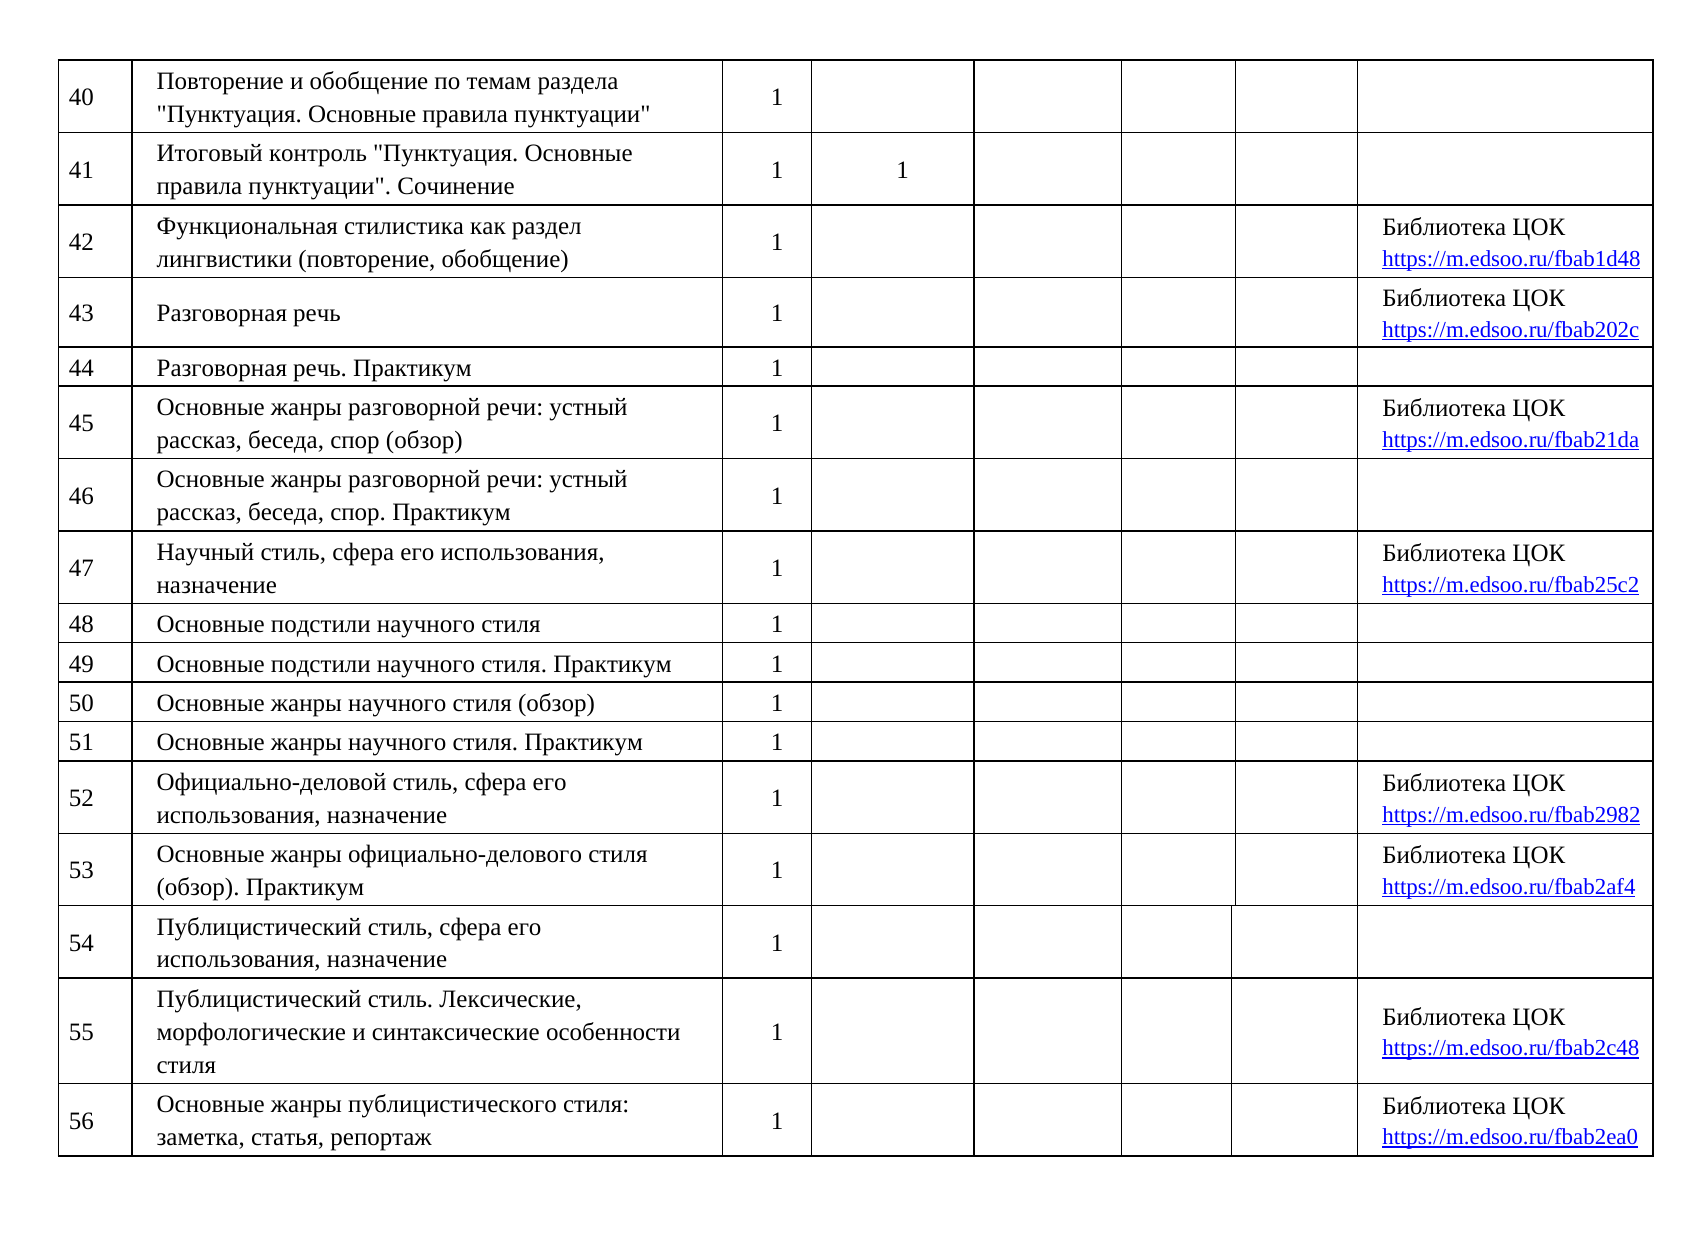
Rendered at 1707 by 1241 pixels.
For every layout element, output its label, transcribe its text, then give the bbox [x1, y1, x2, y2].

table_cell [1122, 61, 1235, 132]
table_cell [1122, 979, 1231, 1083]
table_cell Официально-деловой стиль, сфера его использования, назначение [133, 762, 722, 832]
table_cell [1236, 133, 1357, 204]
table_cell 40 [59, 61, 131, 132]
table_cell [975, 206, 1121, 276]
table_cell 46 [59, 459, 131, 530]
table_cell Библиотека ЦОК https://m.edsoo.ru/fbab2af4 [1358, 834, 1652, 905]
table_cell [812, 604, 973, 642]
table_cell [812, 834, 973, 905]
table_cell Основные жанры разговорной речи: устный рассказ, беседа, спор (обзор) [133, 387, 722, 458]
table_cell Основные подстили научного стиля [133, 604, 722, 642]
table_cell [975, 1084, 1121, 1155]
table_cell 1 [723, 906, 811, 977]
table_cell 45 [59, 387, 131, 458]
table_cell [1358, 133, 1652, 204]
table_cell 52 [59, 762, 131, 832]
table_cell [975, 979, 1121, 1083]
table_cell Функциональная стилистика как раздел лингвистики (повторение, обобщение) [133, 206, 722, 276]
table_cell [1122, 604, 1235, 642]
table_cell [1122, 834, 1235, 905]
table_cell 56 [59, 1084, 131, 1155]
table_cell [1236, 206, 1357, 276]
table_cell [1236, 722, 1357, 760]
table_cell [1122, 683, 1235, 721]
table_cell Основные жанры научного стиля. Практикум [133, 722, 722, 760]
table_cell 1 [723, 206, 811, 276]
table_cell [1358, 61, 1652, 132]
table_cell Повторение и обобщение по темам раздела "Пунктуация. Основные правила пунктуации" [133, 61, 722, 132]
table_cell 1 [723, 61, 811, 132]
table_cell [1236, 834, 1357, 905]
table_cell [812, 278, 973, 346]
table_cell 50 [59, 683, 131, 721]
table_cell [975, 834, 1121, 905]
table_cell Разговорная речь [133, 278, 722, 346]
table_cell Разговорная речь. Практикум [133, 348, 722, 385]
table_cell [975, 61, 1121, 132]
table_cell [975, 348, 1121, 385]
table_cell [975, 906, 1121, 977]
table_cell [1236, 348, 1357, 385]
table_cell Публицистический стиль. Лексические, морфологические и синтаксические особенности стиля [133, 979, 722, 1083]
table_cell 1 [723, 133, 811, 204]
table_cell [975, 387, 1121, 458]
table_cell 1 [723, 762, 811, 832]
table_cell 1 [723, 1084, 811, 1155]
table_cell 1 [723, 532, 811, 602]
table_cell [1358, 906, 1652, 977]
table_cell [1122, 206, 1235, 276]
table_cell [1236, 278, 1357, 346]
table_cell [975, 762, 1121, 832]
table_cell Библиотека ЦОК https://m.edsoo.ru/fbab2982 [1358, 762, 1652, 832]
table_cell [975, 722, 1121, 760]
table_cell [812, 532, 973, 602]
table_cell [975, 133, 1121, 204]
table_cell Основные жанры официально-делового стиля (обзор). Практикум [133, 834, 722, 905]
table_cell [1122, 532, 1235, 602]
table_cell [1232, 979, 1357, 1083]
table_cell 1 [723, 979, 811, 1083]
table_cell 1 [723, 278, 811, 346]
table_cell [1358, 722, 1652, 760]
table_cell 1 [723, 387, 811, 458]
table_cell Научный стиль, сфера его использования, назначение [133, 532, 722, 602]
table_cell [1122, 906, 1231, 977]
table_cell Библиотека ЦОК https://m.edsoo.ru/fbab2c48 [1358, 979, 1652, 1083]
table_cell 43 [59, 278, 131, 346]
table_cell [975, 683, 1121, 721]
table_cell [812, 206, 973, 276]
table_cell [812, 61, 973, 132]
table_cell [812, 643, 973, 681]
table_cell Библиотека ЦОК https://m.edsoo.ru/fbab2ea0 [1358, 1084, 1652, 1155]
table_cell [1122, 1084, 1231, 1155]
table_cell Основные подстили научного стиля. Практикум [133, 643, 722, 681]
table_cell 51 [59, 722, 131, 760]
table_cell 1 [723, 722, 811, 760]
table_cell 1 [723, 459, 811, 530]
table_cell [812, 387, 973, 458]
table_cell [812, 762, 973, 832]
table_cell [1236, 532, 1357, 602]
table_cell 1 [723, 348, 811, 385]
table_cell [1122, 133, 1235, 204]
table_cell [1122, 387, 1235, 458]
table_cell [1358, 604, 1652, 642]
table_cell [812, 683, 973, 721]
table_cell [812, 348, 973, 385]
table_cell 1 [723, 683, 811, 721]
table_cell 1 [723, 604, 811, 642]
table_cell [1122, 722, 1235, 760]
table_cell [1122, 348, 1235, 385]
table_cell [1236, 387, 1357, 458]
table_cell [1122, 278, 1235, 346]
table_cell [975, 459, 1121, 530]
table_cell [975, 532, 1121, 602]
table_cell [1122, 459, 1235, 530]
table_cell 1 [723, 643, 811, 681]
table_cell [812, 459, 973, 530]
table_cell Библиотека ЦОК https://m.edsoo.ru/fbab25c2 [1358, 532, 1652, 602]
table_cell [1358, 643, 1652, 681]
table_cell [1236, 643, 1357, 681]
table_cell Библиотека ЦОК https://m.edsoo.ru/fbab202c [1358, 278, 1652, 346]
table_cell [1122, 762, 1235, 832]
table_cell [1358, 683, 1652, 721]
table_cell [812, 722, 973, 760]
table_cell [1236, 61, 1357, 132]
table_cell [1122, 643, 1235, 681]
table_cell Основные жанры разговорной речи: устный рассказ, беседа, спор. Практикум [133, 459, 722, 530]
table_cell [1236, 604, 1357, 642]
table_cell 41 [59, 133, 131, 204]
table_cell [812, 906, 973, 977]
table_cell Итоговый контроль "Пунктуация. Основные правила пунктуации". Сочинение [133, 133, 722, 204]
table_cell 49 [59, 643, 131, 681]
table_cell [975, 278, 1121, 346]
table_cell Публицистический стиль, сфера его использования, назначение [133, 906, 722, 977]
table_cell Основные жанры публицистического стиля: заметка, статья, репортаж [133, 1084, 722, 1155]
table_cell [1236, 459, 1357, 530]
table_cell 55 [59, 979, 131, 1083]
table_cell [975, 643, 1121, 681]
table_cell [1358, 348, 1652, 385]
table_cell Библиотека ЦОК https://m.edsoo.ru/fbab21da [1358, 387, 1652, 458]
table_cell 44 [59, 348, 131, 385]
table_cell 42 [59, 206, 131, 276]
table_cell [1358, 459, 1652, 530]
table_cell 53 [59, 834, 131, 905]
table_cell [1236, 762, 1357, 832]
table_cell [812, 979, 973, 1083]
table_cell [1236, 683, 1357, 721]
table_cell 54 [59, 906, 131, 977]
table_cell Основные жанры научного стиля (обзор) [133, 683, 722, 721]
table_cell 1 [723, 834, 811, 905]
table_cell 47 [59, 532, 131, 602]
table_cell [1232, 1084, 1357, 1155]
table_cell Библиотека ЦОК https://m.edsoo.ru/fbab1d48 [1358, 206, 1652, 276]
table_cell [1232, 906, 1357, 977]
table_cell [812, 1084, 973, 1155]
table_cell [975, 604, 1121, 642]
table_cell 48 [59, 604, 131, 642]
table_cell 1 [812, 133, 973, 204]
